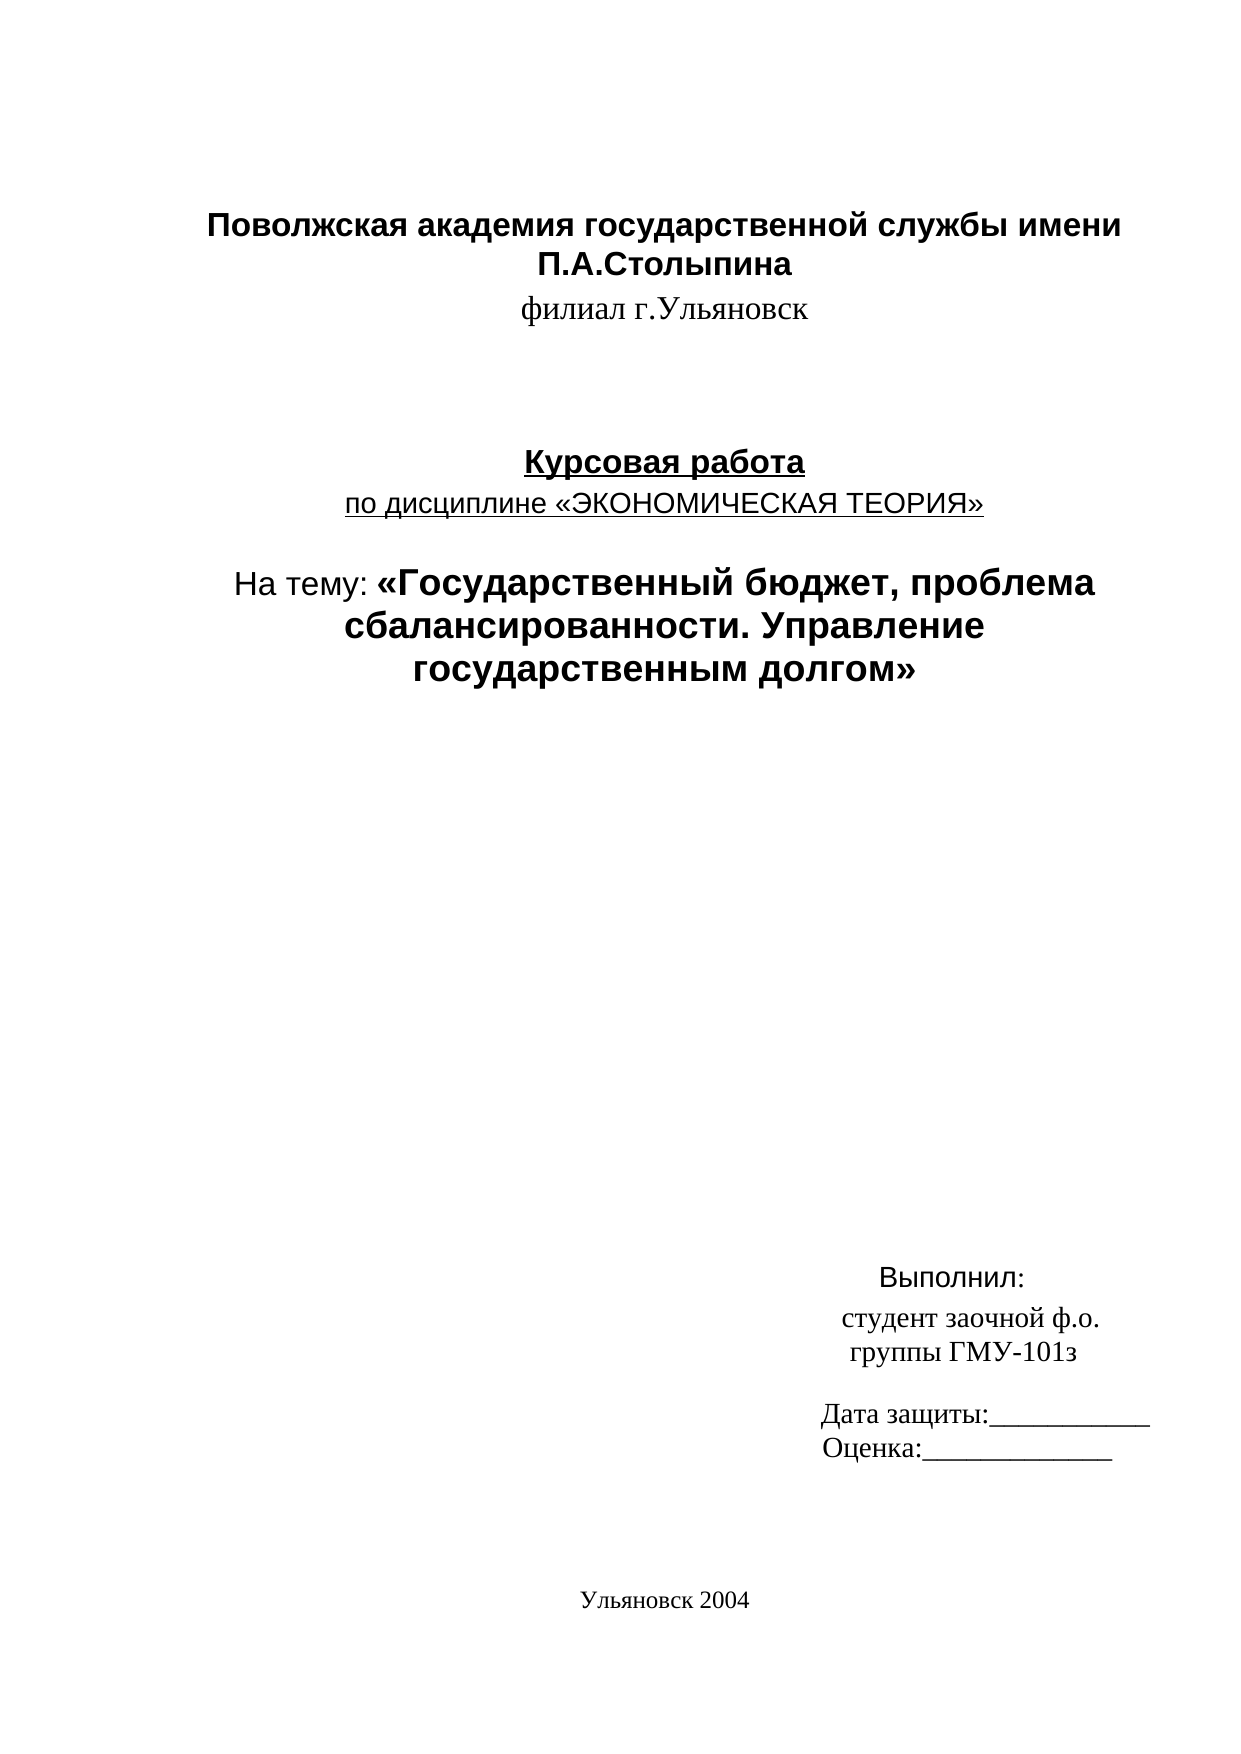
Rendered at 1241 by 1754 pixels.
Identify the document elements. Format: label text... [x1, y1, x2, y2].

text филиал г.Ульяновск [177, 288, 1152, 327]
text группы ГМУ-101з [177, 1334, 1152, 1367]
text Оценка:_____________ [177, 1430, 1152, 1463]
text студент заочной ф.о. [177, 1300, 1152, 1334]
text Дата защиты:___________ [177, 1396, 1152, 1430]
title Поволжская академия государственной службы имени П.А.Столыпина [177, 205, 1152, 282]
text На тему: «Государственный бюджет, проблема сбалансированности. Управление государственным долгом» [177, 560, 1152, 689]
subtitle Курсовая работа [177, 442, 1152, 480]
text Ульяновск 2004 [177, 1586, 1152, 1614]
subtitle Выполнил: [177, 1261, 1152, 1294]
subtitle по дисциплине «ЭКОНОМИЧЕСКАЯ ТЕОРИЯ» [177, 487, 1152, 520]
